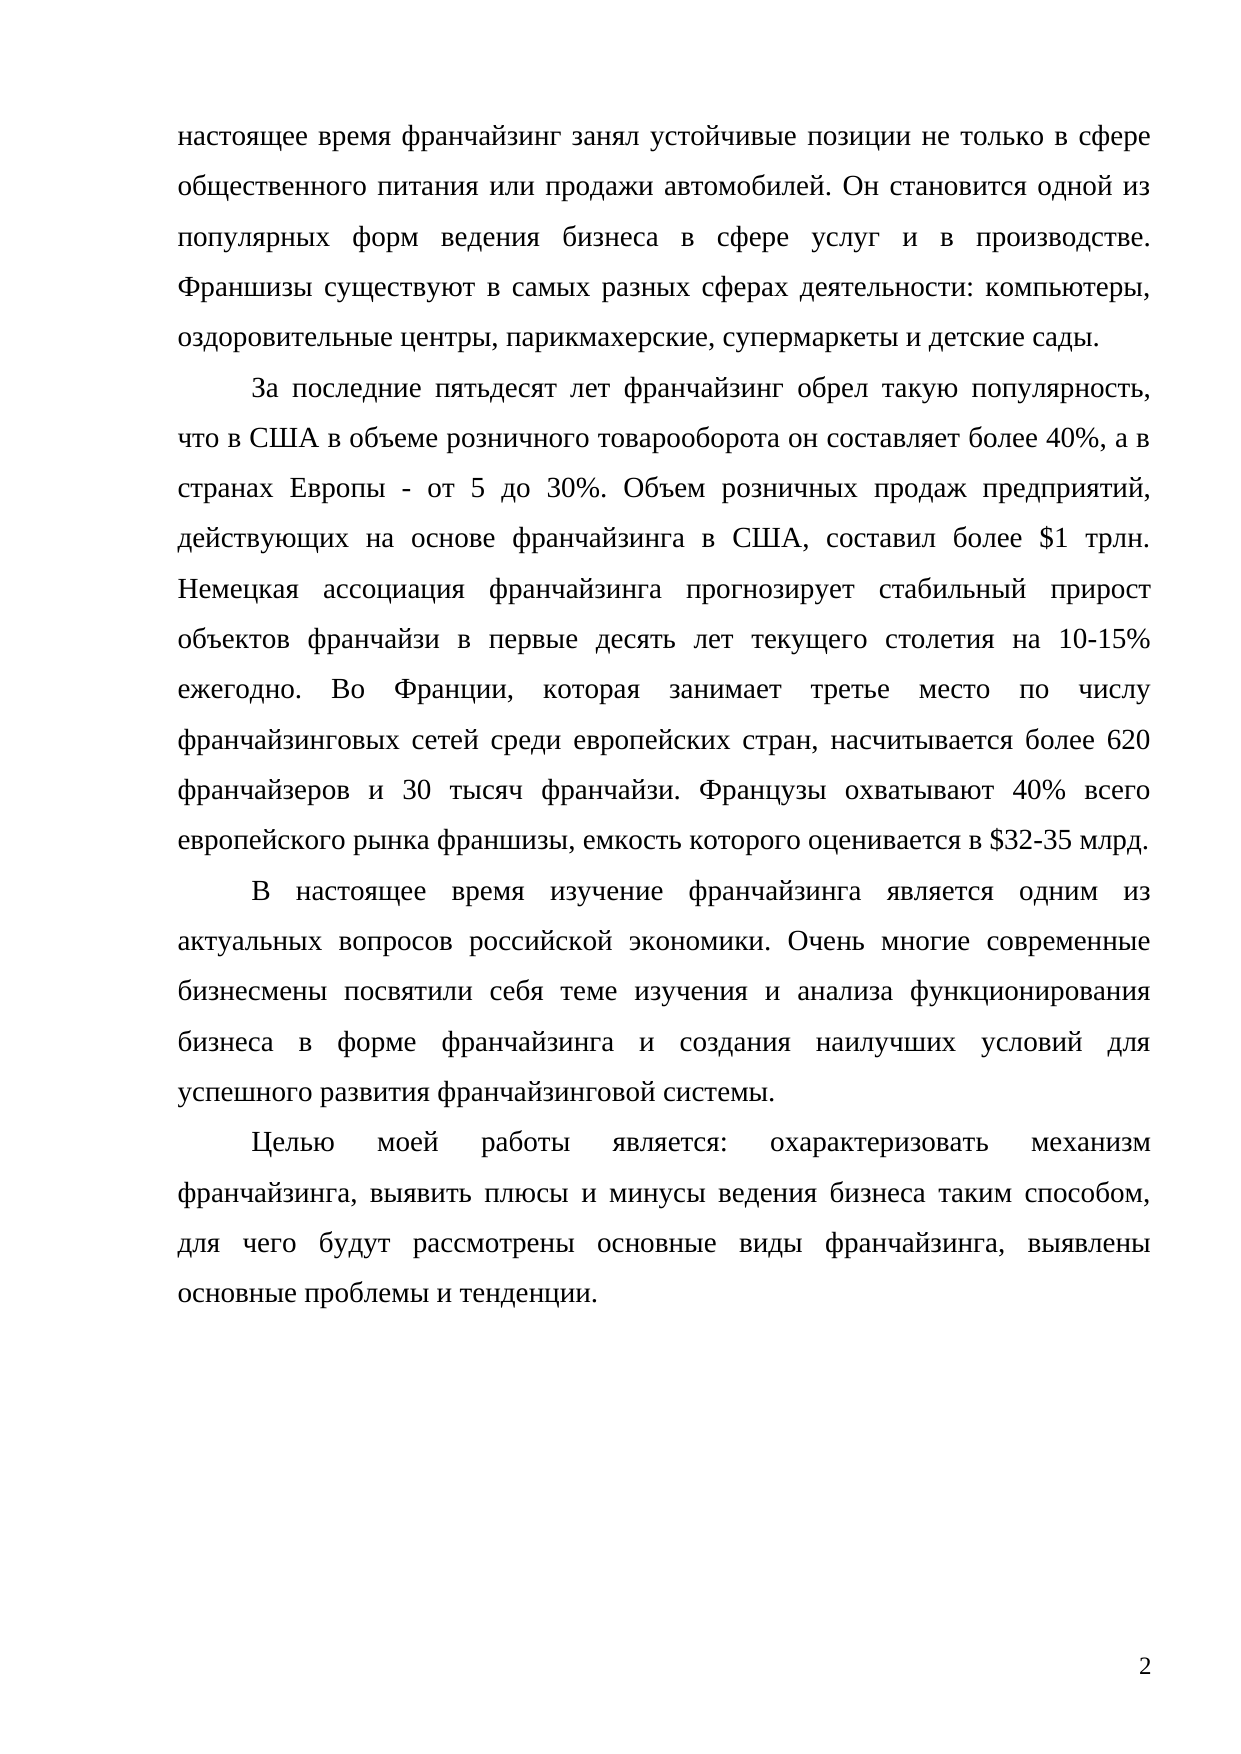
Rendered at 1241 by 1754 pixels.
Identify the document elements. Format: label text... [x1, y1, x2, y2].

text Целью моей работы является: охарактеризовать механизм франчайзинга, выявить плюсы и минусы ведения бизнеса таким способом, для чего будут рассмотрены основные виды франчайзинга, выявлены основные проблемы и тенденции. [177, 1124, 1152, 1309]
text За последние пятьдесят лет франчайзинг обрел такую популярность, что в США в объеме розничного товарооборота он составляет более 40%, а в странах Европы - от 5 до 30%. Объем розничных продаж предприятий, действующих на основе франчайзинга в США, составил более $1 трлн. Немецкая ассоциация франчайзинга прогнозирует стабильный прирост объектов франчайзи в первые десять лет текущего столетия на 10-15% ежегодно. Во Франции, которая занимает третье место по числу франчайзинговых сетей среди европейских стран, насчитывается более 620 франчайзеров и 30 тысяч франчайзи. Французы охватывают 40% всего европейского рынка франшизы, емкость которого оценивается в $32-35 млрд. [177, 370, 1152, 856]
text В настоящее время изучение франчайзинга является одним из актуальных вопросов российской экономики. Очень многие современные бизнесмены посвятили себя теме изучения и анализа функционирования бизнеса в форме франчайзинга и создания наилучших условий для успешного развития франчайзинговой системы. [177, 873, 1152, 1108]
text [177, 118, 1152, 353]
